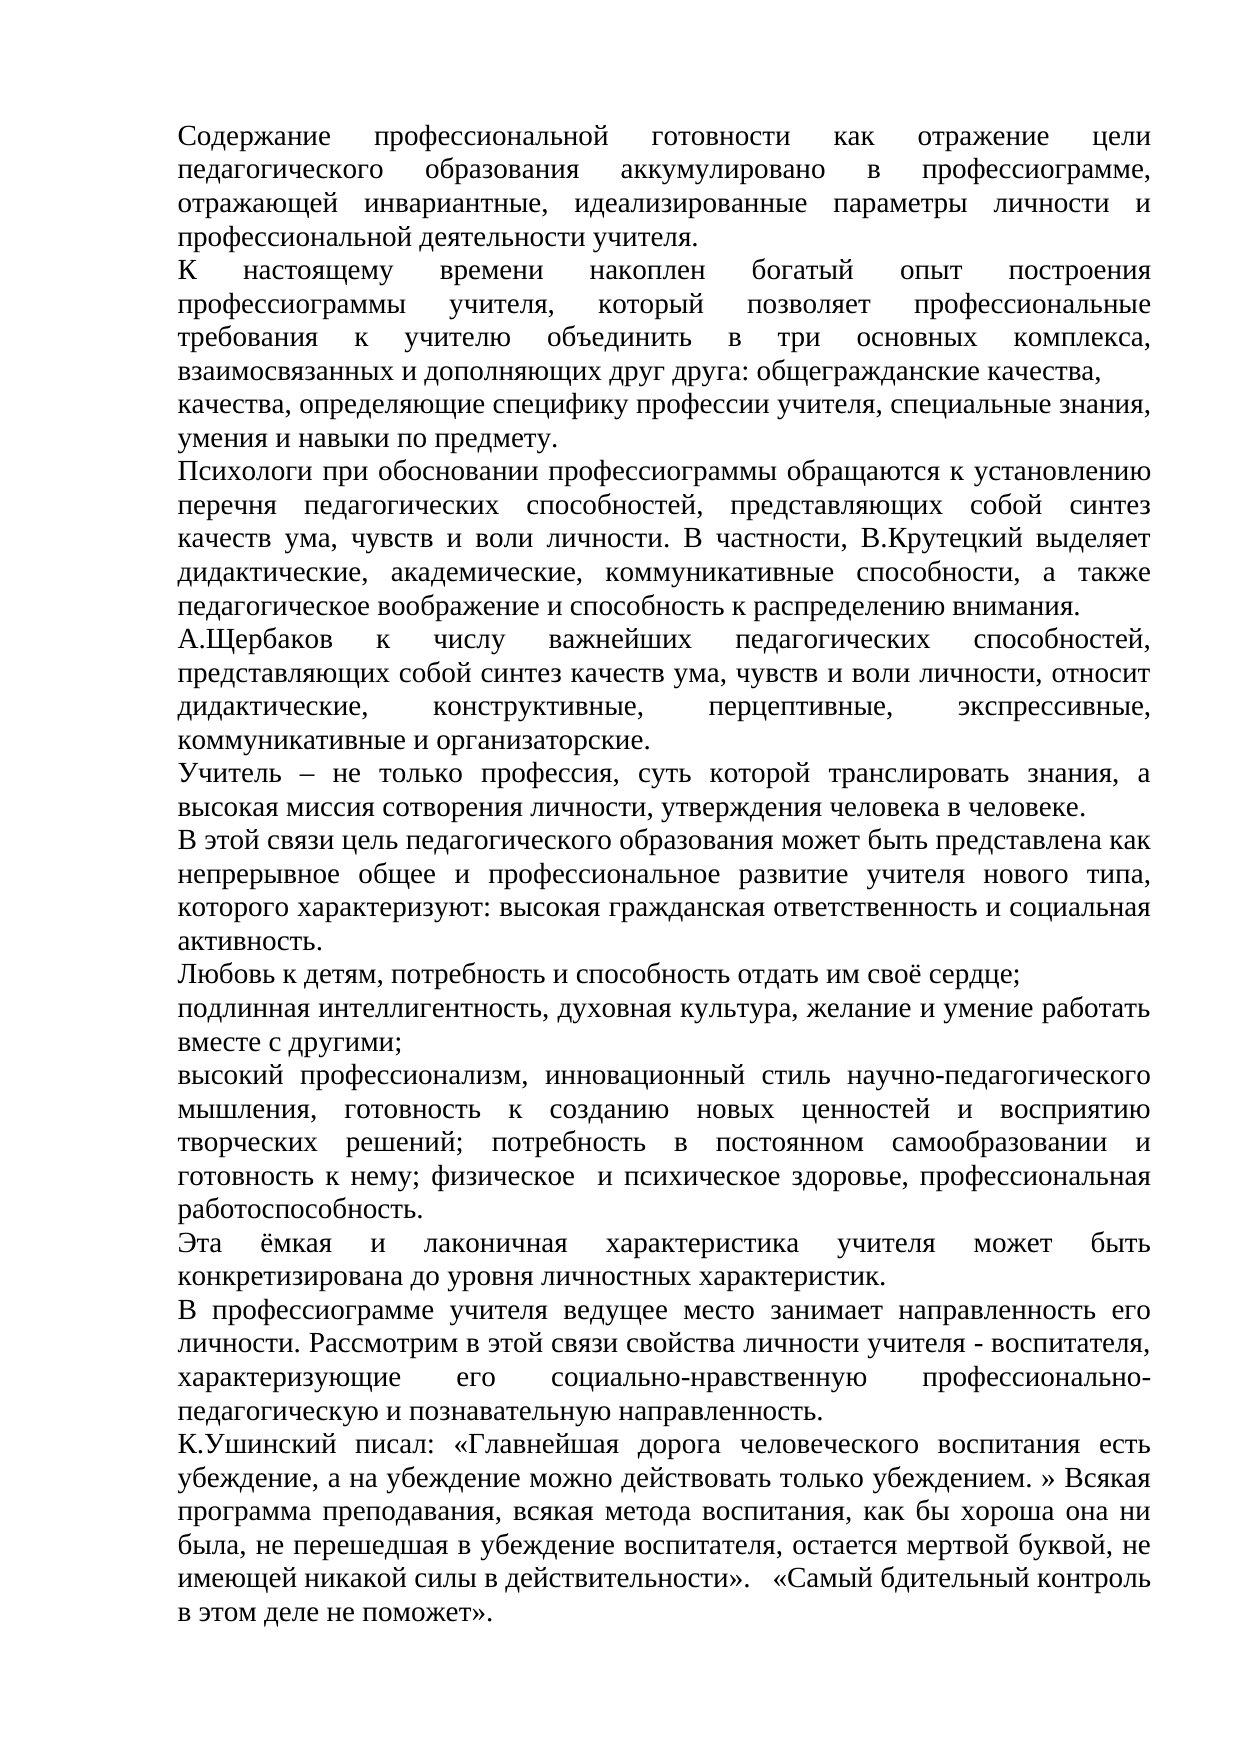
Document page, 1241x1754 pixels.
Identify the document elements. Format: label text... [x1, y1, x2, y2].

text качества, определяющие специфику профессии учителя, специальные знания, умения и навыки по предмету. [177, 386, 1152, 453]
text В профессиограмме учителя ведущее место занимает направленность его личности. Рассмотрим в этой связи свойства личности учителя - воспитателя, характеризующие его социально-нравственную профессионально-педагогическую и познавательную направленность. [177, 1292, 1152, 1426]
text Любовь к детям, потребность и способность отдать им своё сердце; [177, 957, 1152, 990]
text подлинная интеллигентность, духовная культура, желание и умение работать вместе с другими; [177, 990, 1152, 1057]
text Учитель – не только профессия, суть которой транслировать знания, а высокая миссия сотворения личности, утверждения человека в человеке. [177, 755, 1152, 822]
text Психологи при обосновании профессиограммы обращаются к установлению перечня педагогических способностей, представляющих собой синтез качеств ума, чувств и воли личности. В частности, В.Крутецкий выделяет дидактические, академические, коммуникативные способности, а также педагогическое воображение и способность к распределению внимания. [177, 453, 1152, 621]
text К настоящему времени накоплен богатый опыт построения профессиограммы учителя, который позволяет профессиональные требования к учителю объединить в три основных комплекса, взаимосвязанных и дополняющих друг друга: общегражданские качества, [177, 252, 1152, 386]
text А.Щербаков к числу важнейших педагогических способностей, представляющих собой синтез качеств ума, чувств и воли личности, относит дидактические, конструктивные, перцептивные, экспрессивные, коммуникативные и организаторские. [177, 621, 1152, 755]
text Содержание профессиональной готовности как отражение цели педагогического образования аккумулировано в профессиограмме, отражающей инвариантные, идеализированные параметры личности и профессиональной деятельности учителя. [177, 118, 1152, 252]
text К.Ушинский писал: «Главнейшая дорога человеческого воспитания есть убеждение, а на убеждение можно действовать только убеждением. » Всякая программа преподавания, всякая метода воспитания, как бы хороша она ни была, не перешедшая в убеждение воспитателя, остается мертвой буквой, не имеющей никакой силы в действительности». «Самый бдительный контроль в этом деле не поможет». [177, 1426, 1152, 1627]
text высокий профессионализм, инновационный стиль научно-педагогического мышления, готовность к созданию новых ценностей и восприятию творческих решений; потребность в постоянном самообразовании и готовность к нему; физическое и психическое здоровье, профессиональная работоспособность. [177, 1057, 1152, 1225]
text В этой связи цель педагогического образования может быть представлена как непрерывное общее и профессиональное развитие учителя нового типа, которого характеризуют: высокая гражданская ответственность и социальная активность. [177, 822, 1152, 957]
text Эта ёмкая и лаконичная характеристика учителя может быть конкретизирована до уровня личностных характеристик. [177, 1225, 1152, 1292]
